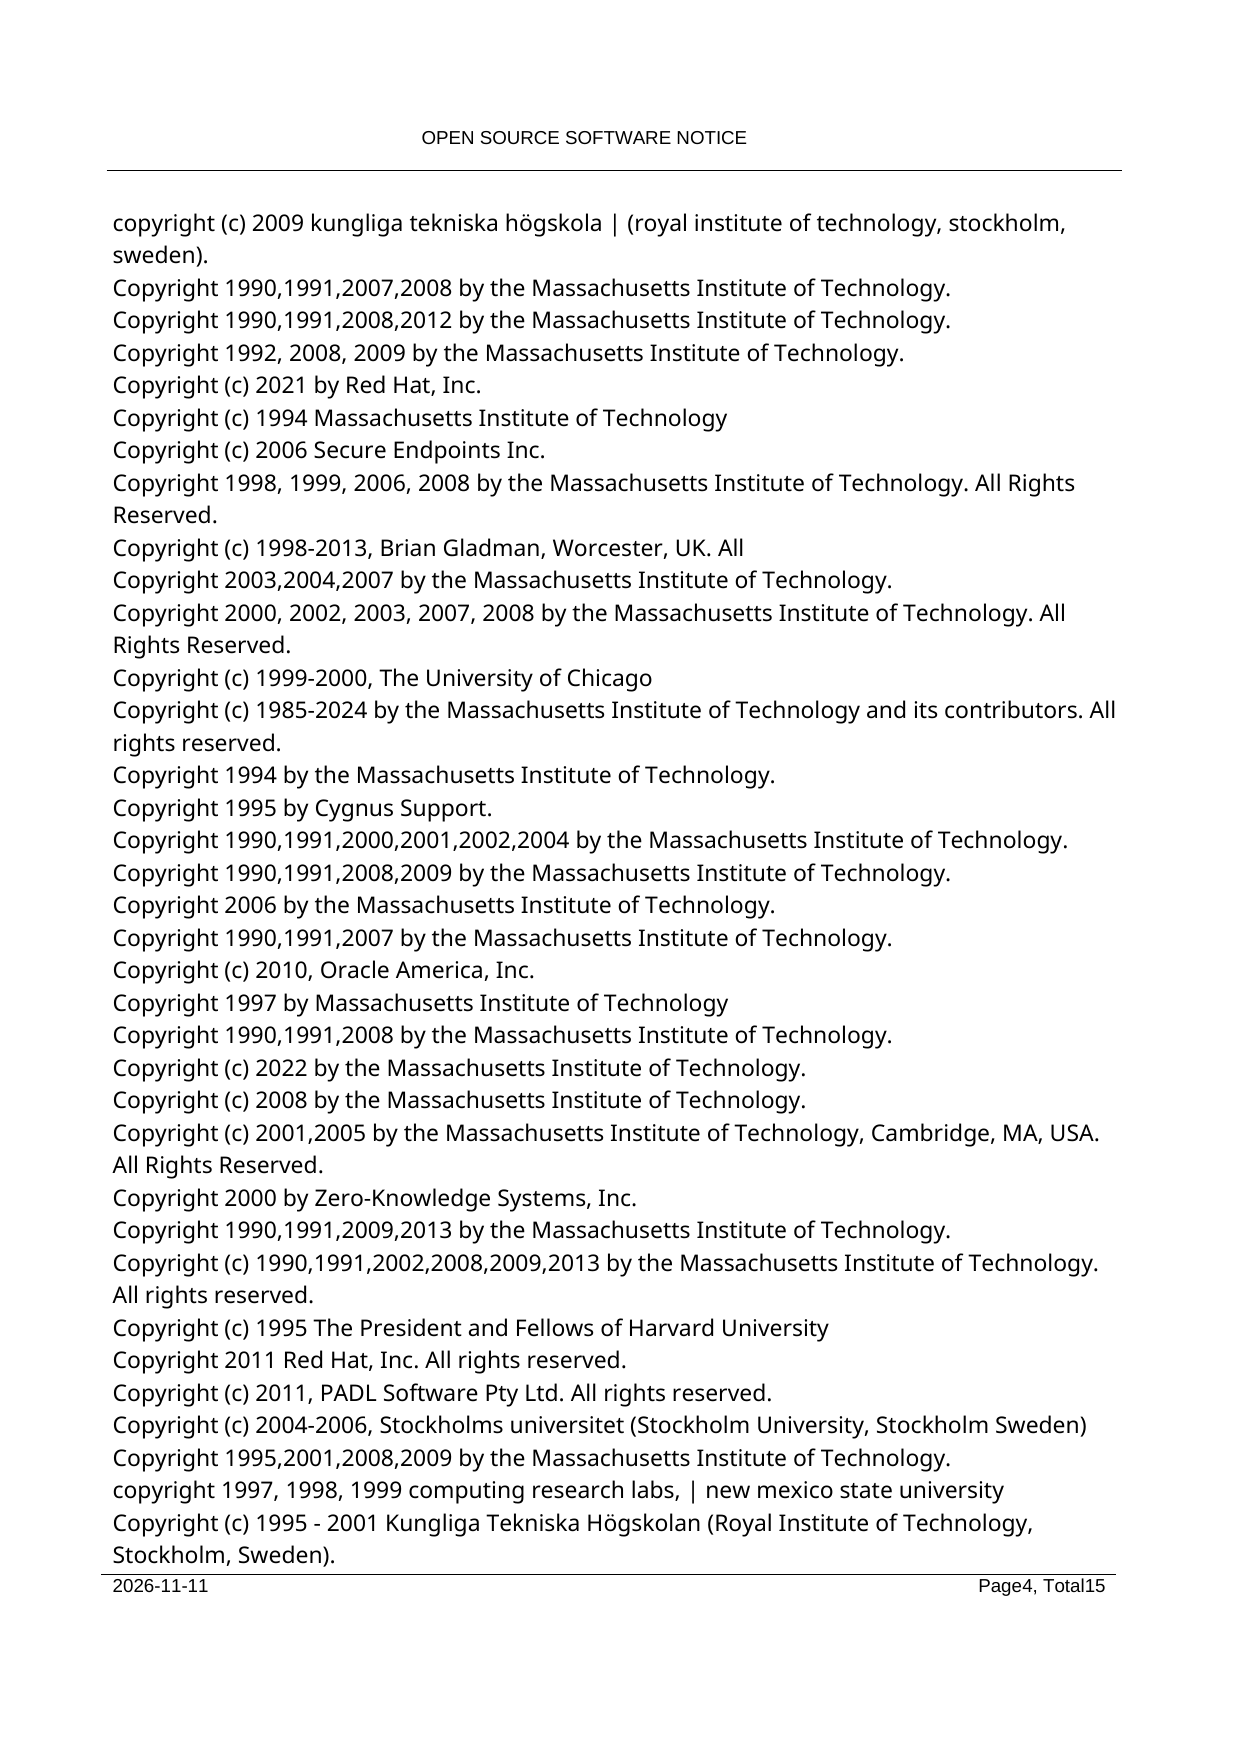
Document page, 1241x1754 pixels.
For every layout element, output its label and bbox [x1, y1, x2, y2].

text [112, 206, 1128, 1571]
